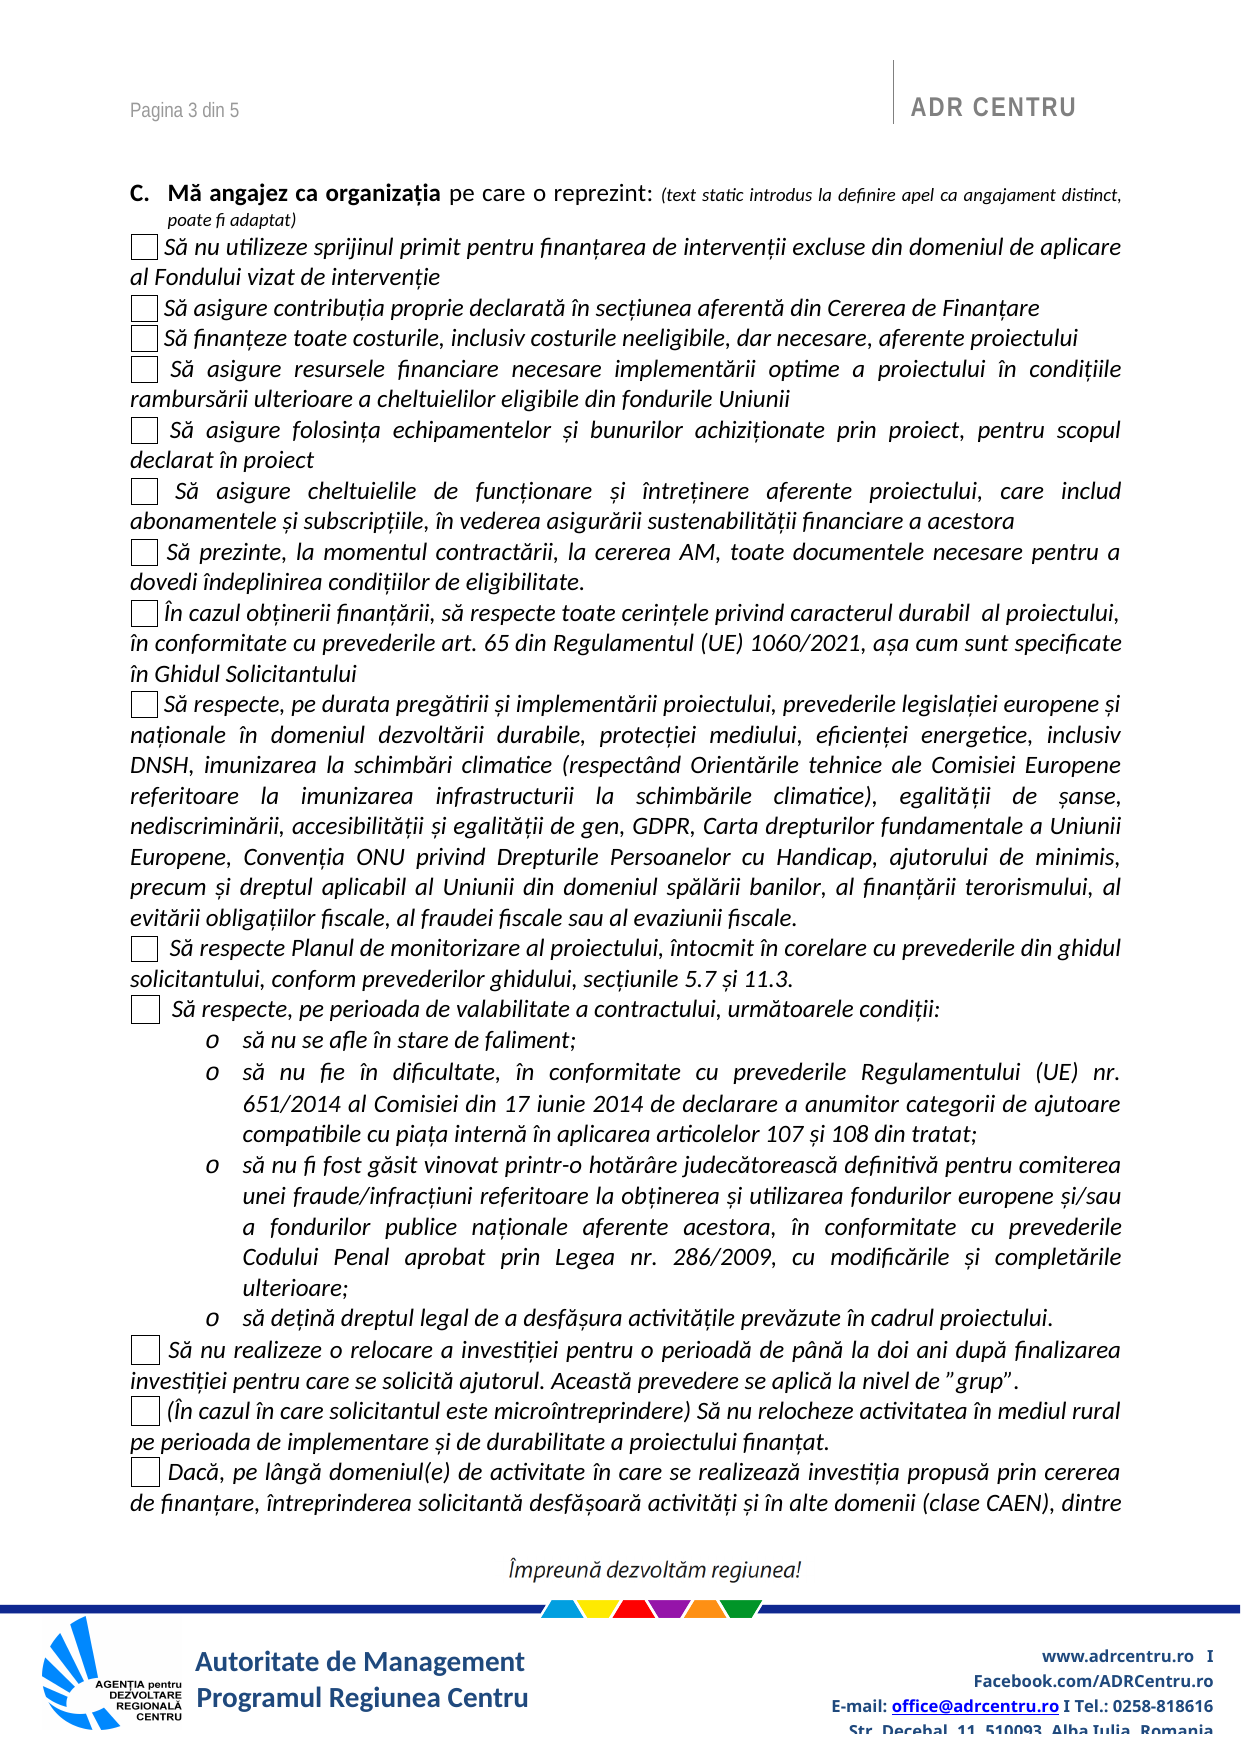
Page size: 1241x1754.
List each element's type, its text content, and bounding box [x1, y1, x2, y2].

picture [0, 1600, 550, 1730]
list să dețină dreptul legal de a desfășura activitățile prevăzute în cadrul proiectului. [205, 1303, 1125, 1334]
text Să prezinte, la momentul contractării, la cererea AM, toate documentele necesare pentru a dovedi îndeplinirea condițiilor de eligibilitate. [130, 536, 1125, 597]
list Mă angajez ca organizația pe care o reprezint: (text static introdus la definire apel ca angajament distinct, poate fi adaptat) [130, 177, 1125, 231]
list Să respecte, pe perioada de valabilitate a contractului, următoarele condiții: [130, 994, 1125, 1024]
list să nu fi fost găsit vinovat printr-o hotărâre judecătorească definitivă pentru comiterea unei fraude/infracțiuni referitoare la obţinerea şi utilizarea fondurilor europene şi/sau a fondurilor publice naţionale aferente acestora, în conformitate cu prevederile Codului Penal aprobat prin Legea nr. 286/2009, cu modificările şi completările ulterioare; [205, 1149, 1125, 1303]
list să nu se afle în stare de faliment; [205, 1024, 1125, 1056]
list să nu fie în dificultate, în conformitate cu prevederile Regulamentului (UE) nr. 651/2014 al Comisiei din 17 iunie 2014 de declarare a anumitor categorii de ajutoare compatibile cu piața internă în aplicarea articolelor 107 și 108 din tratat; [205, 1056, 1125, 1149]
text Să nu utilizeze sprijinul primit pentru finanțarea de intervenții excluse din domeniul de aplicare al Fondului vizat de intervenție [130, 231, 1125, 292]
text Să asigure folosința echipamentelor şi bunurilor achiziționate prin proiect, pentru scopul declarat în proiect [130, 414, 1125, 475]
text Să nu realizeze o relocare a investiției pentru o perioadă de până la doi ani după finalizarea investiției pentru care se solicită ajutorul. Această prevedere se aplică la nivel de ”grup”. [130, 1334, 1125, 1395]
text În cazul obținerii finanțării, să respecte toate cerințele privind caracterul durabil al proiectului, în conformitate cu prevederile art. 65 din Regulamentul (UE) 1060/2021, așa cum sunt specificate în Ghidul Solicitantului [130, 597, 1125, 688]
text Să finanțeze toate costurile, inclusiv costurile neeligibile, dar necesare, aferente proiectului [130, 322, 1125, 353]
text Să asigure contribuția proprie declarată în secțiunea aferentă din Cererea de Finanțare [130, 292, 1125, 322]
text Să respecte, pe durata pregătirii şi implementării proiectului, prevederile legislației europene şi naţionale în domeniul dezvoltării durabile, protecției mediului, eficienței energetice, inclusiv DNSH, imunizarea la schimbări climatice (respectând Orientările tehnice ale Comisiei Europene referitoare la imunizarea infrastructurii la schimbările climatice), egalităţii de şanse, nediscriminării, accesibilității și egalităţii de gen, GDPR, Carta drepturilor fundamentale a Uniunii Europene, Convenția ONU privind Drepturile Persoanelor cu Handicap, ajutorului de minimis, precum și dreptul aplicabil al Uniunii din domeniul spălării banilor, al finanțării terorismului, al evitării obligațiilor fiscale, al fraudei fiscale sau al evaziunii fiscale. [130, 688, 1125, 933]
text Să asigure cheltuielile de funcționare și întreținere aferente proiectului, care includ abonamentele și subscripțiile, în vederea asigurării sustenabilității financiare a acestora [130, 475, 1125, 536]
text Să respecte Planul de monitorizare al proiectului, întocmit în corelare cu prevederile din ghidul solicitantului, conform prevederilor ghidului, secțiunile 5.7 și 11.3. [130, 933, 1125, 994]
text (În cazul în care solicitantul este microîntreprindere) Să nu relocheze activitatea în mediul rural pe perioada de implementare și de durabilitate a proiectului finanțat. [130, 1395, 1125, 1456]
text Să asigure resursele financiare necesare implementării optime a proiectului în condițiile rambursării ulterioare a cheltuielilor eligibile din fondurile Uniunii [130, 353, 1125, 414]
picture [495, 1556, 814, 1583]
picture [574, 1600, 1241, 1618]
